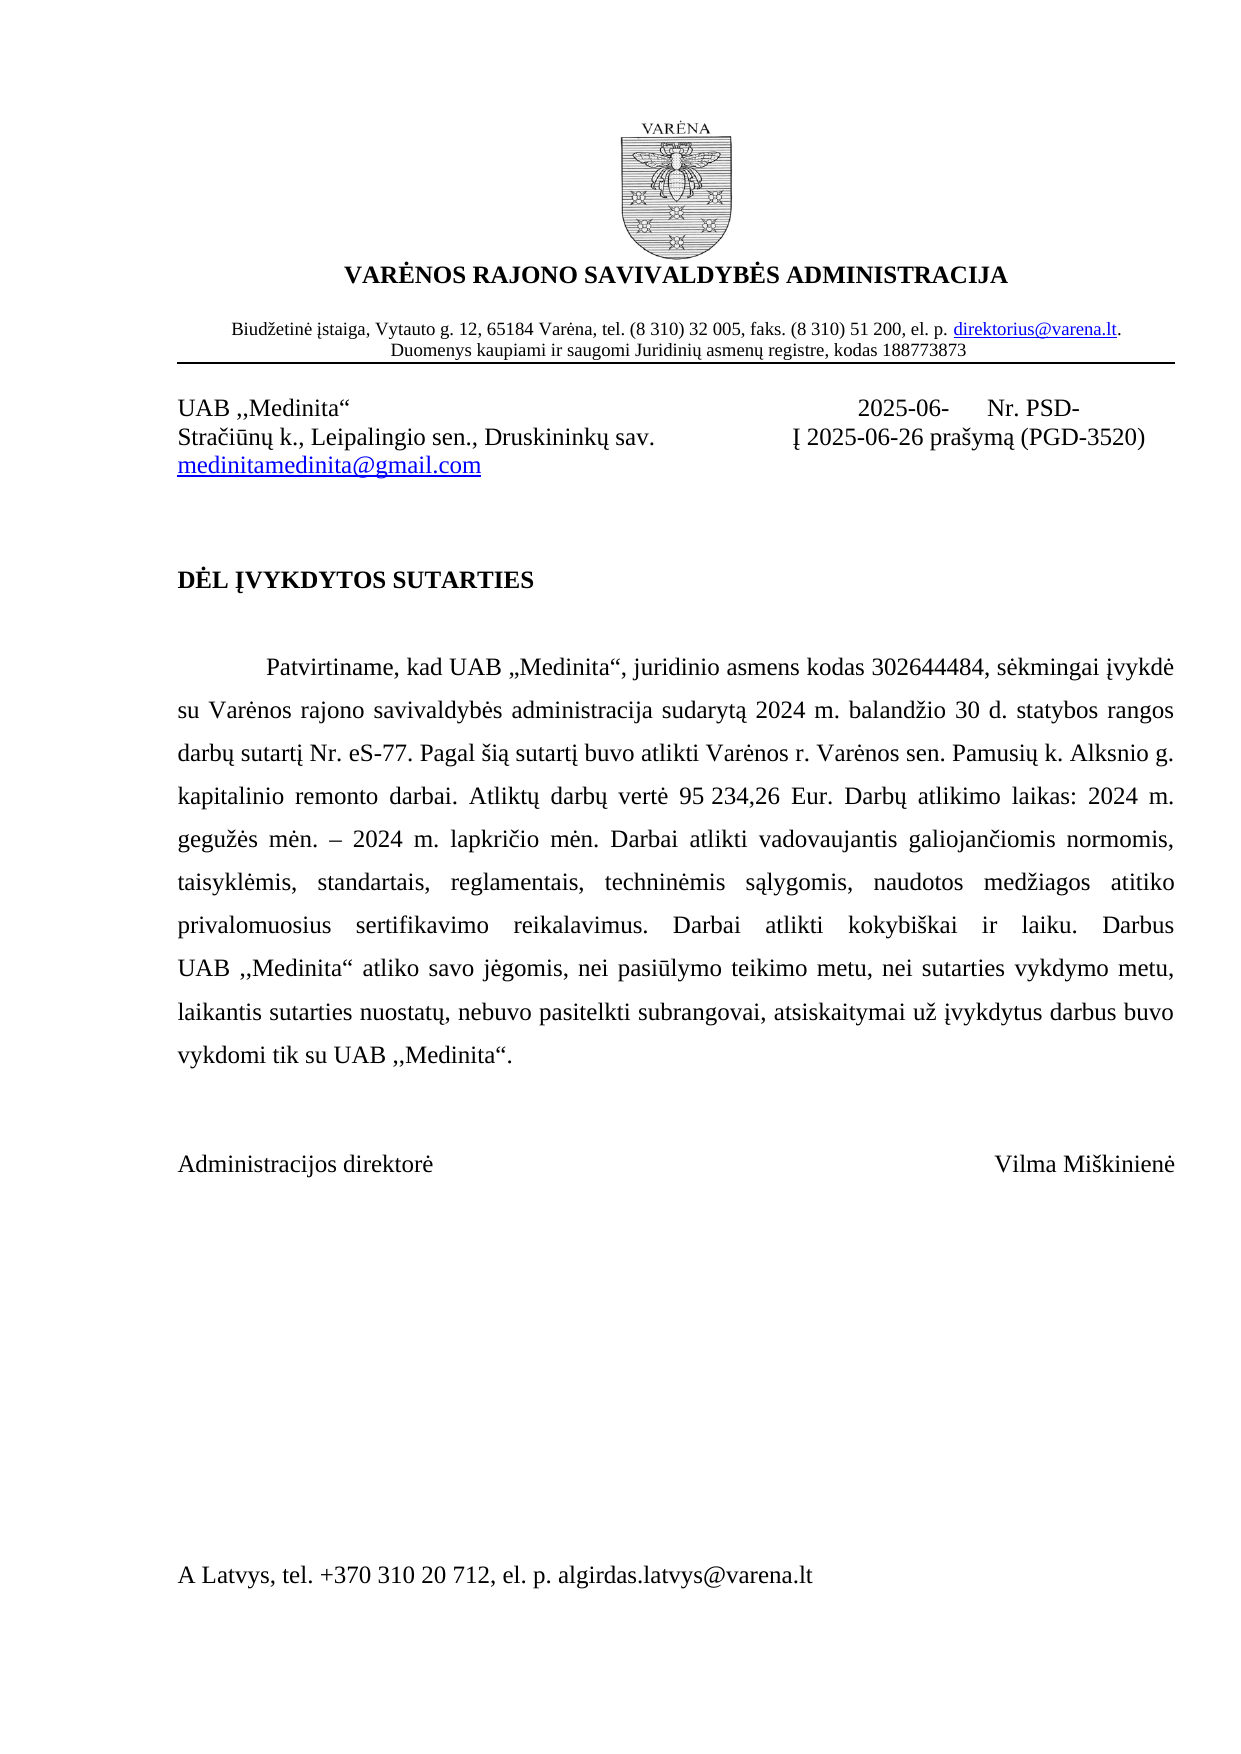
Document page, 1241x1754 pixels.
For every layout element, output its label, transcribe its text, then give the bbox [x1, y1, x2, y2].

table_header Administracijos direktorė [177, 1149, 677, 1215]
table_header 2025-06- Nr. PSD- [705, 393, 1232, 422]
picture [620, 118, 733, 261]
table_header Biudžetinė įstaiga, Vytauto g. 12, 65184 Varėna, tel. (8 310) 32 005, faks. (8 310) 51 200, el. p. direktorius@varena.lt. Duomenys kaupiami ir saugomi Juridinių asmenų registre, kodas 188773873 [177, 318, 1175, 362]
table_header UAB ,,Medinita“ Stračiūnų k., Leipalingio sen., Druskininkų sav. medinitamedinita@gmail.com [177, 393, 705, 508]
text DĖL ĮVYKDYTOS SUTARTIES [177, 565, 1175, 594]
text A Latvys, tel. +370 310 20 712, el. p. algirdas.latvys@varena.lt [177, 1560, 1175, 1589]
text Patvirtiname, kad UAB „Medinita“, juridinio asmens kodas 302644484, sėkmingai įvykdė su Varėnos rajono savivaldybės administracija sudarytą 2024 m. balandžio 30 d. statybos rangos darbų sutartį Nr. eS-77. Pagal šią sutartį buvo atlikti Varėnos r. Varėnos sen. Pamusių k. Alksnio g. kapitalinio remonto darbai. Atliktų darbų vertė 95 234,26 Eur. Darbų atlikimo laikas: 2024 m. gegužės mėn. – 2024 m. lapkričio mėn. Darbai atlikti vadovaujantis galiojančiomis normomis, taisyklėmis, standartais, reglamentais, techninėmis sąlygomis, naudotos medžiagos atitiko privalomuosius sertifikavimo reikalavimus. Darbai atlikti kokybiškai ir laiku. Darbus UAB ,,Medinita“ atliko savo jėgomis, nei pasiūlymo teikimo metu, nei sutarties vykdymo metu, laikantis sutarties nuostatų, nebuvo pasitelkti subrangovai, atsiskaitymai už įvykdytus darbus buvo vykdomi tik su UAB ,,Medinita“. [177, 652, 1175, 1068]
table_cell Į 2025-06-26 prašymą (PGD-3520) [705, 422, 1232, 508]
subtitle VARĖNOS RAJONO SAVIVALDYBĖS ADMINISTRACIJA [177, 260, 1175, 289]
table_header Vilma Miškinienė [677, 1149, 1175, 1215]
